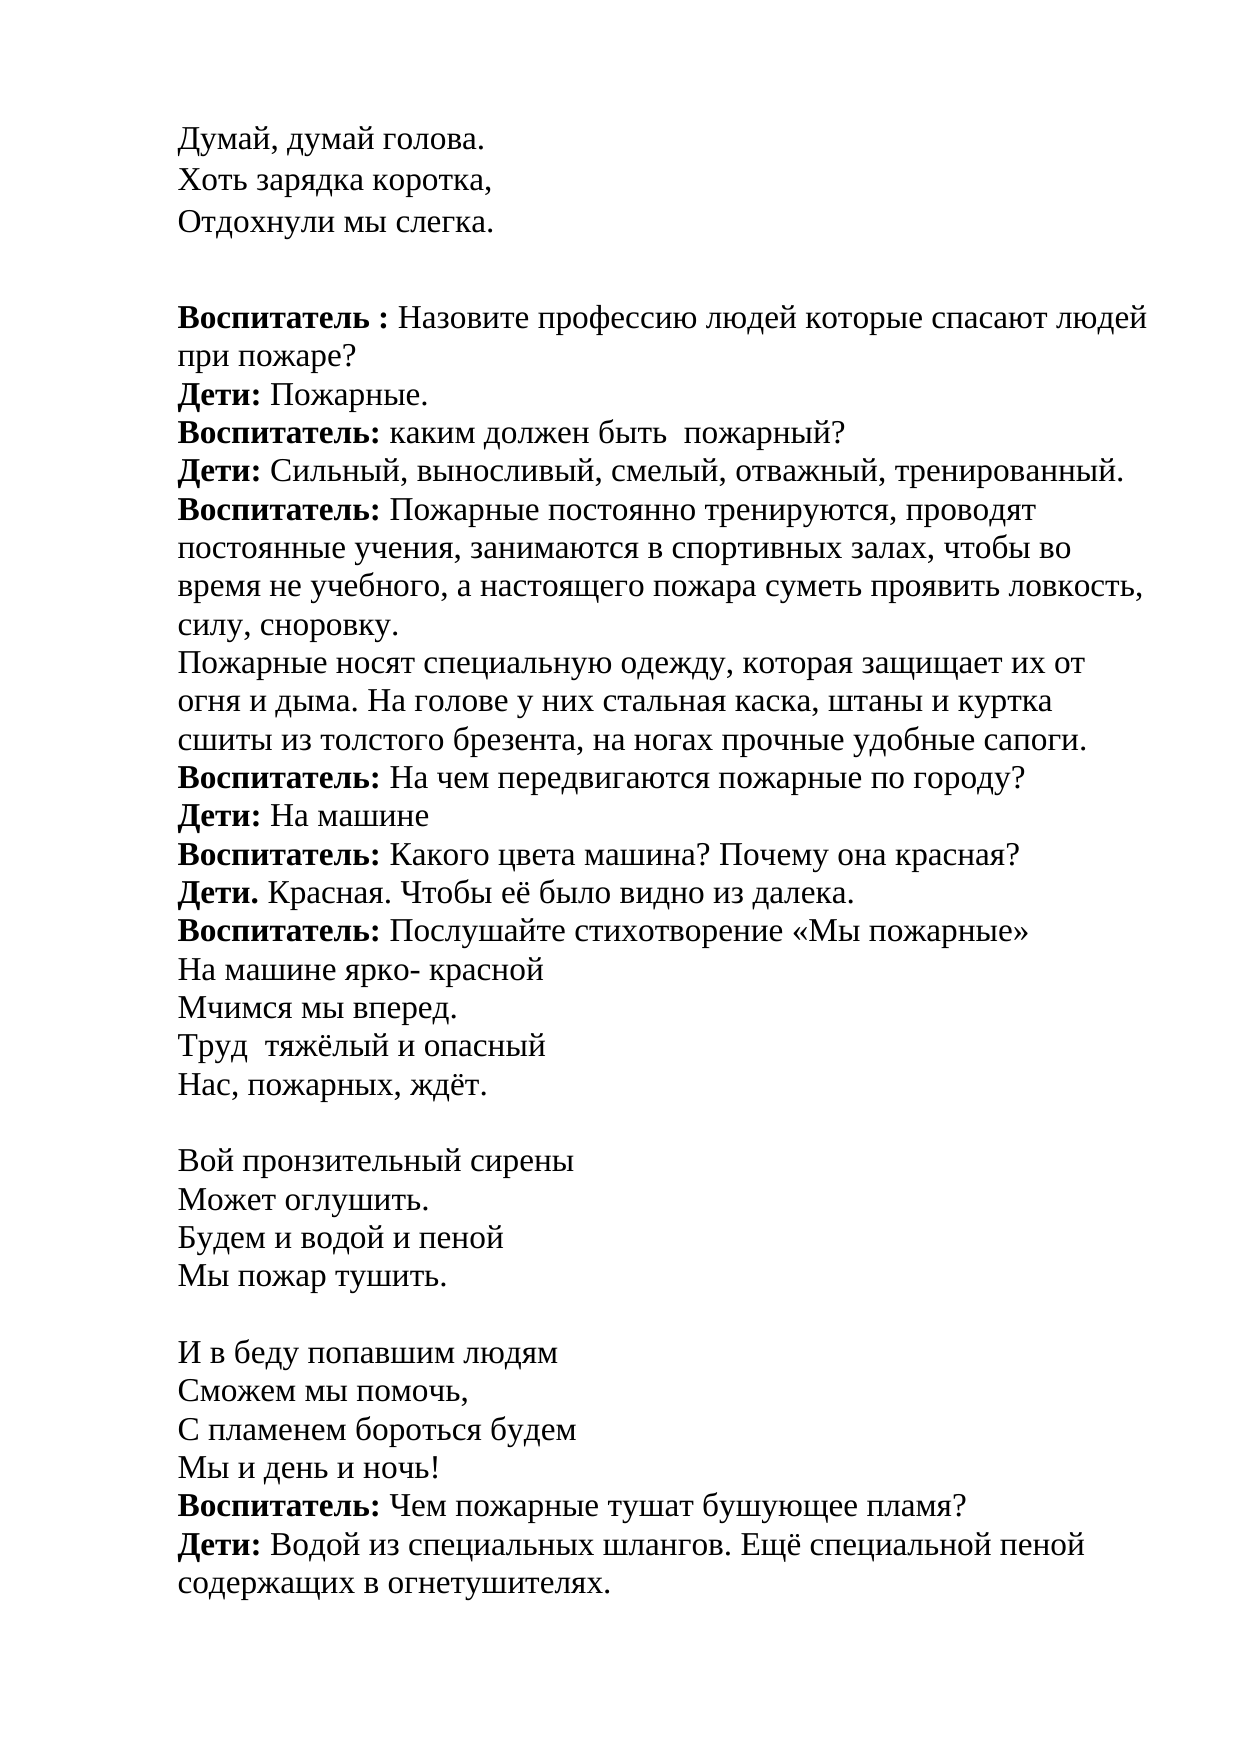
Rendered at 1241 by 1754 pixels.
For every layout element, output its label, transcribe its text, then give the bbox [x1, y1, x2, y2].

text Думай, думай голова. Хоть зарядка коротка, Отдохнули мы слегка. [177, 118, 1152, 239]
text Воспитатель: На чем передвигаются пожарные по городу? [177, 757, 1152, 796]
text Воспитатель: Какого цвета машина? Почему она красная? [177, 834, 1152, 872]
text Воспитатель: Послушайте стихотворение «Мы пожарные» [177, 911, 1152, 949]
text Нас, пожарных, ждёт. [177, 1064, 1152, 1102]
text Может оглушить. [177, 1179, 1152, 1217]
text Воспитатель : Назовите профессию людей которые спасают людей при пожаре? [177, 297, 1152, 374]
text На машине ярко- красной [177, 949, 1152, 987]
text Мы и день и ночь! [177, 1447, 1152, 1486]
text Вой пронзительный сирены [177, 1141, 1152, 1179]
text Будем и водой и пеной [177, 1217, 1152, 1256]
text Мы пожар тушить. [177, 1256, 1152, 1294]
text Воспитатель: каким должен быть пожарный? [177, 412, 1152, 451]
text Дети: Сильный, выносливый, смелый, отважный, тренированный. [177, 451, 1152, 489]
text Дети. Красная. Чтобы её было видно из далека. [177, 872, 1152, 911]
text И в беду попавшим людям [177, 1332, 1152, 1371]
text Сможем мы помочь, [177, 1371, 1152, 1409]
text Воспитатель: Чем пожарные тушат бушующее пламя? [177, 1486, 1152, 1524]
text Дети: На машине [177, 796, 1152, 834]
text Дети: Пожарные. [177, 374, 1152, 412]
text Пожарные носят специальную одежду, которая защищает их от огня и дыма. На голове у них стальная каска, штаны и куртка сшиты из толстого брезента, на ногах прочные удобные сапоги. [177, 642, 1152, 757]
text Труд тяжёлый и опасный [177, 1026, 1152, 1064]
text Воспитатель: Пожарные постоянно тренируются, проводят постоянные учения, занимаются в спортивных залах, чтобы во время не учебного, а настоящего пожара суметь проявить ловкость, силу, сноровку. [177, 489, 1152, 642]
text С пламенем бороться будем [177, 1409, 1152, 1447]
text Дети: Водой из специальных шлангов. Ещё специальной пеной содержащих в огнетушителях. [177, 1524, 1152, 1601]
text Мчимся мы вперед. [177, 987, 1152, 1026]
